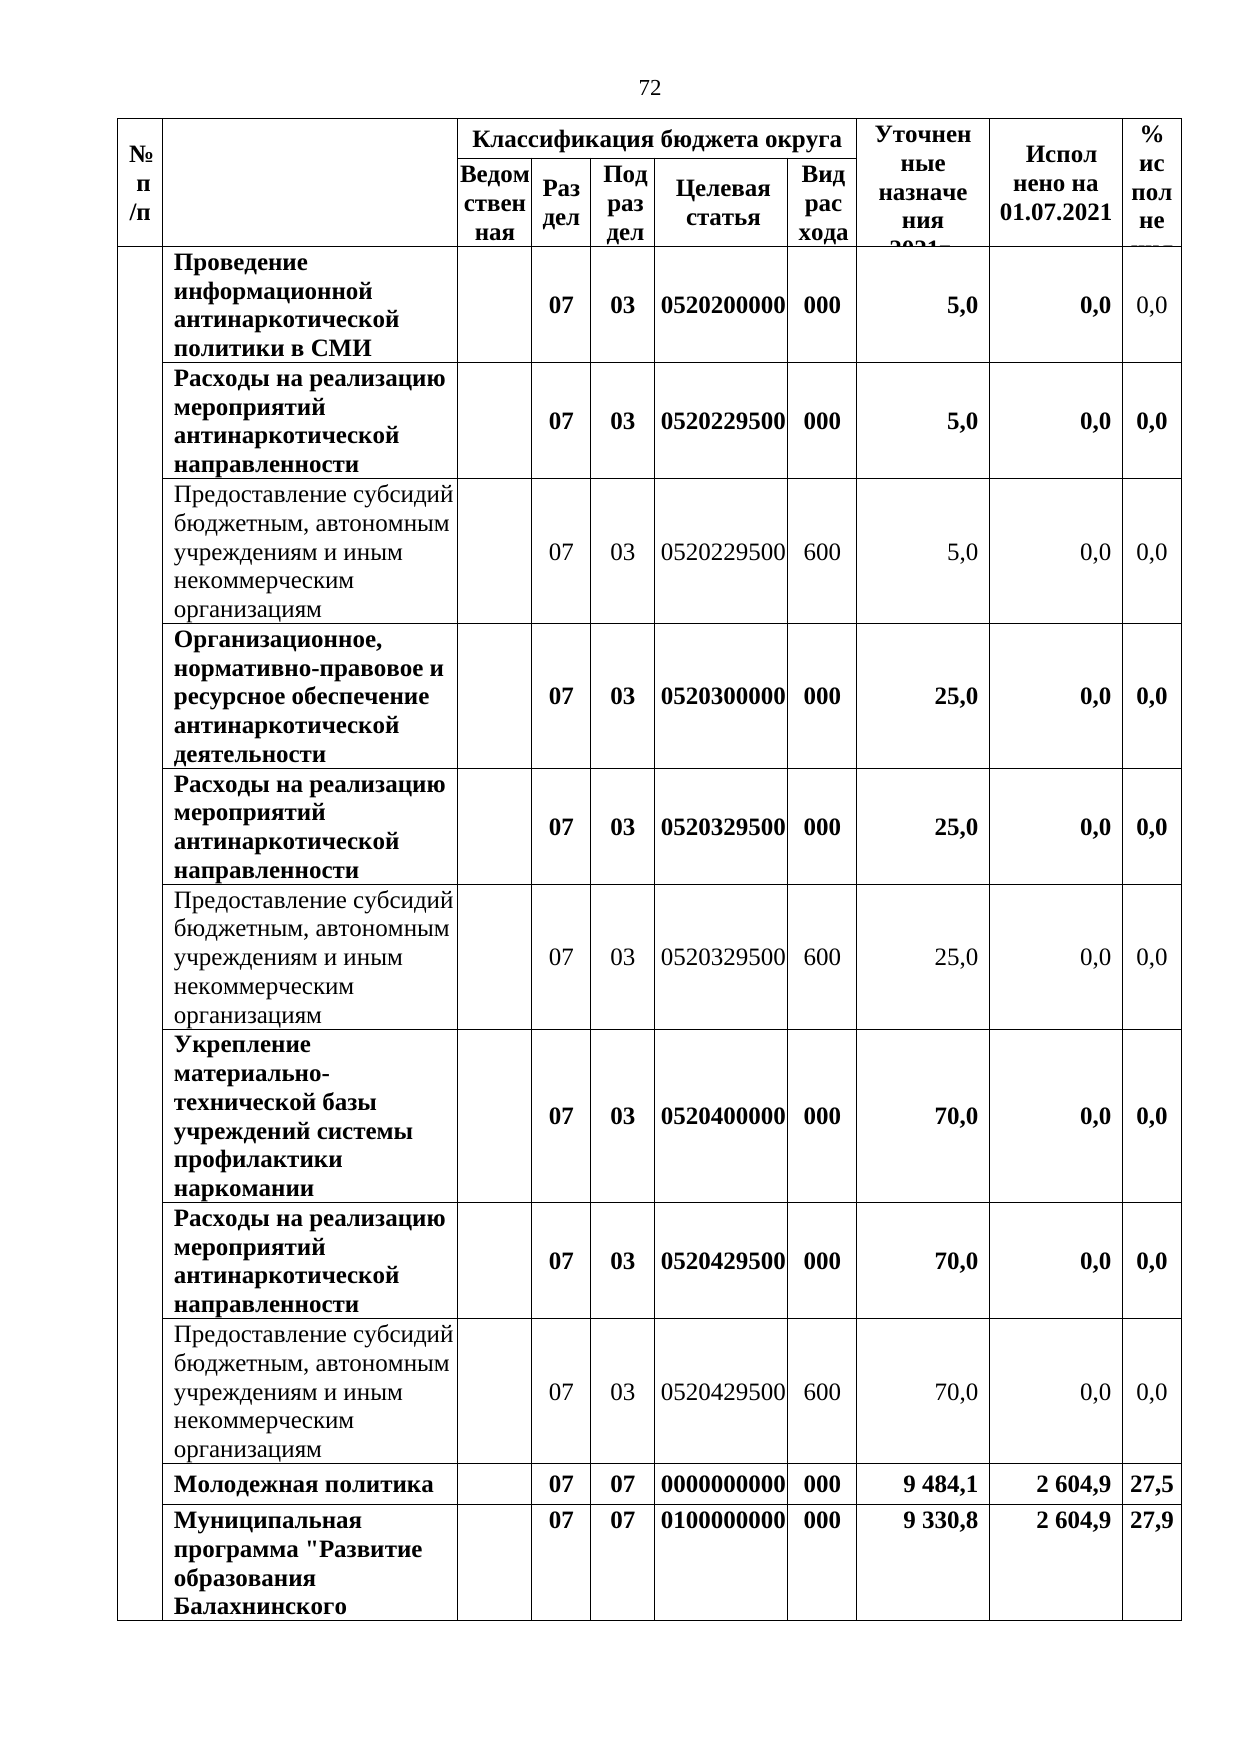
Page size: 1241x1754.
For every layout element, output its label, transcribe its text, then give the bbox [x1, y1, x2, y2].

table_header % ис пол не ния [1123, 119, 1181, 246]
table_header Уточненные назначе ния 2021г. [857, 119, 989, 246]
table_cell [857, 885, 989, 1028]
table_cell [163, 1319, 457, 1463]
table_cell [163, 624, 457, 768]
table_cell Целевая статья [655, 159, 787, 246]
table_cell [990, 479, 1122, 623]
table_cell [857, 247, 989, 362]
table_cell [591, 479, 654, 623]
table_header [163, 119, 457, 246]
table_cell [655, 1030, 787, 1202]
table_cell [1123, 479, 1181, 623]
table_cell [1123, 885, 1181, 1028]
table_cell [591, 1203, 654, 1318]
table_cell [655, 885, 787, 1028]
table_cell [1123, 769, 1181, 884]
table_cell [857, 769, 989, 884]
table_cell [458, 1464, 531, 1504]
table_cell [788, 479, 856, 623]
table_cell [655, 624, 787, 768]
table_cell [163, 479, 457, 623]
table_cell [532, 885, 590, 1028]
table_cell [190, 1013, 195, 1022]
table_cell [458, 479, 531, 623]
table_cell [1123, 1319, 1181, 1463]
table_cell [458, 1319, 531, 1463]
table_cell Вид рас хода [788, 159, 856, 246]
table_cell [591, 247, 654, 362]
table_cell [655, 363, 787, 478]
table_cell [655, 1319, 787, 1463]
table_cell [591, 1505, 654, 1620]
table_cell Под раз дел [591, 159, 654, 246]
table_header № п/п [118, 119, 162, 246]
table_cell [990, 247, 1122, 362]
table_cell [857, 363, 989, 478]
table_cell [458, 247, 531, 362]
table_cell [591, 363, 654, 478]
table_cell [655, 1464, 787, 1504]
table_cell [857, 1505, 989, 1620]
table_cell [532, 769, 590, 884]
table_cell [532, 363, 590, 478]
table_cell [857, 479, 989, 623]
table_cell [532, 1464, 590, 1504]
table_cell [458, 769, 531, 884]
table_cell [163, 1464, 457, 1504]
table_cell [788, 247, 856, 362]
table_cell Раз дел [532, 159, 590, 246]
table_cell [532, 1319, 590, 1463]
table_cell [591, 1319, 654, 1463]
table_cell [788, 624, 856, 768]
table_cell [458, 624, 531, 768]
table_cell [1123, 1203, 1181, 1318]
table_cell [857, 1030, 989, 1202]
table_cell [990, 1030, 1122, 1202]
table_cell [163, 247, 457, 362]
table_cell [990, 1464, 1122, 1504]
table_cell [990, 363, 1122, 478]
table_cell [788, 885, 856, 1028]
table_cell Ведом ствен ная [458, 159, 531, 246]
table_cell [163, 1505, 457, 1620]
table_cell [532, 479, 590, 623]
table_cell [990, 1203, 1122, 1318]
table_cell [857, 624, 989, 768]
table_header Испол нено на 01.07.2021 [990, 119, 1122, 246]
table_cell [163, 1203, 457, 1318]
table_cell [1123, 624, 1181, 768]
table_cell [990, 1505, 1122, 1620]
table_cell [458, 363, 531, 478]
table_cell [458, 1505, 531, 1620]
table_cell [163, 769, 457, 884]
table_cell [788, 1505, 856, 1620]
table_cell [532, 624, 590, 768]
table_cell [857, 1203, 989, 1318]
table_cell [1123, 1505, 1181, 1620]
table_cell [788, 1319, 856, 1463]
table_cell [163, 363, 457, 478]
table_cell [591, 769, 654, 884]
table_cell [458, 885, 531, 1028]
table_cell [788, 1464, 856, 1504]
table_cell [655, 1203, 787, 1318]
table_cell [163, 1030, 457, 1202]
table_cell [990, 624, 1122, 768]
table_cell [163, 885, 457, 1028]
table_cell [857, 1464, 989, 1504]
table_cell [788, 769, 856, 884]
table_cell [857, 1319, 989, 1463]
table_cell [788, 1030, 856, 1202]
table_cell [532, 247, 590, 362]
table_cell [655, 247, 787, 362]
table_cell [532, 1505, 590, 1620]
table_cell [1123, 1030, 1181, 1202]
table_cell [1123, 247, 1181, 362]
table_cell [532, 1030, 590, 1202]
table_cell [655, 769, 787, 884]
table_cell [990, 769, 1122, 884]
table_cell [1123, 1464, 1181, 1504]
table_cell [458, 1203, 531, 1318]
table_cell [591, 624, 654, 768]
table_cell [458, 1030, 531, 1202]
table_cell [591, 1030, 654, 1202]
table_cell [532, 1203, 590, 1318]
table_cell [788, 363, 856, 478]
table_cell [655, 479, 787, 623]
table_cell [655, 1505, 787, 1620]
table_header Классификация бюджета округа [458, 119, 856, 157]
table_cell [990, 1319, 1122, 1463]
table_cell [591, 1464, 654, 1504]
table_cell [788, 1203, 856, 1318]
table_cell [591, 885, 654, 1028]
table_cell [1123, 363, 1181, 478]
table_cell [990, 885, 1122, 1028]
